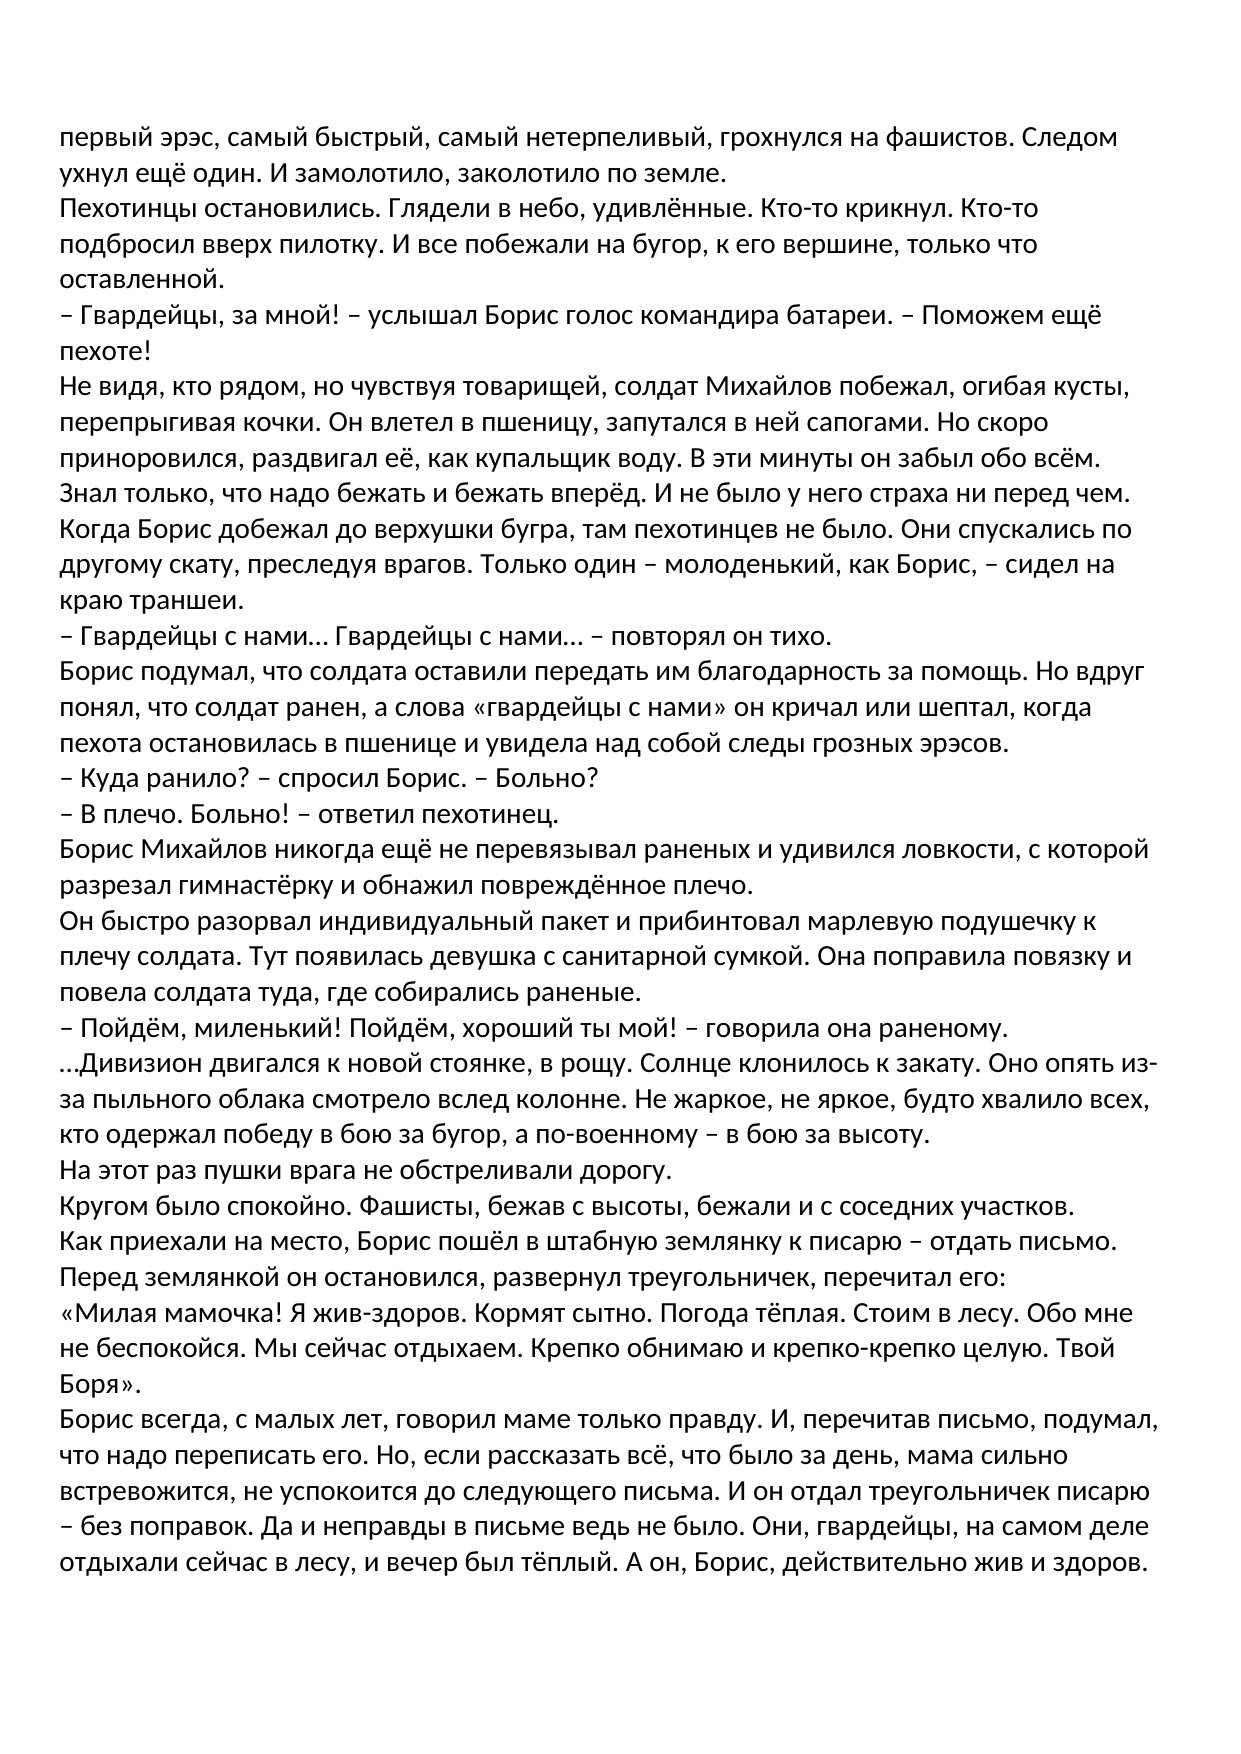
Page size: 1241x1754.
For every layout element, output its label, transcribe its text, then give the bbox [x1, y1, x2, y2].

text – Гвардейцы с нами… Гвардейцы с нами… – повторял он тихо. [59, 617, 1167, 652]
text «Милая мамочка! Я жив-здоров. Кормят сытно. Погода тёплая. Стоим в лесу. Обо мне не беспокойся. Мы сейчас отдыхаем. Крепко обнимаю и крепко-крепко целую. Твой Боря». [59, 1294, 1167, 1401]
text Пехотинцы остановились. Глядели в небо, удивлённые. Кто-то крикнул. Кто-то подбросил вверх пилотку. И все побежали на бугор, к его вершине, только что оставленной. [59, 189, 1167, 296]
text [59, 118, 1167, 189]
text На этот раз пушки врага не обстреливали дорогу. [59, 1151, 1167, 1187]
text Он быстро разорвал индивидуальный пакет и прибинтовал марлевую подушечку к плечу солдата. Тут появилась девушка с санитарной сумкой. Она поправила повязку и повела солдата туда, где собирались раненые. [59, 902, 1167, 1009]
text Кругом было спокойно. Фашисты, бежав с высоты, бежали и с соседних участков. [59, 1187, 1167, 1222]
text – В плечо. Больно! – ответил пехотинец. [59, 795, 1167, 831]
text Борис подумал, что солдата оставили передать им благодарность за помощь. Но вдруг понял, что солдат ранен, а слова «гвардейцы с нами» он кричал или шептал, когда пехота остановилась в пшенице и увидела над собой следы грозных эрэсов. [59, 652, 1167, 759]
text – Гвардейцы, за мной! – услышал Борис голос командира батареи. – Поможем ещё пехоте! [59, 296, 1167, 367]
text …Дивизион двигался к новой стоянке, в рощу. Солнце клонилось к закату. Оно опять из-за пыльного облака смотрело вслед колонне. Не жаркое, не яркое, будто хвалило всех, кто одержал победу в бою за бугор, а по-военному – в бою за высоту. [59, 1044, 1167, 1151]
text Как приехали на место, Борис пошёл в штабную землянку к писарю – отдать письмо. Перед землянкой он остановился, развернул треугольничек, перечитал его: [59, 1222, 1167, 1294]
text Когда Борис добежал до верхушки бугра, там пехотинцев не было. Они спускались по другому скату, преследуя врагов. Только один – молоденький, как Борис, – сидел на краю траншеи. [59, 510, 1167, 617]
text Борис всегда, с малых лет, говорил маме только правду. И, перечитав письмо, подумал, что надо переписать его. Но, если рассказать всё, что было за день, мама сильно встревожится, не успокоится до следующего письма. И он отдал треугольничек писарю – без поправок. Да и неправды в письме ведь не было. Они, гвардейцы, на самом деле отдыхали сейчас в лесу, и вечер был тёплый. А он, Борис, действительно жив и здоров. [59, 1401, 1167, 1579]
text Не видя, кто рядом, но чувствуя товарищей, солдат Михайлов побежал, огибая кусты, перепрыгивая кочки. Он влетел в пшеницу, запутался в ней сапогами. Но скоро приноровился, раздвигал её, как купальщик воду. В эти минуты он забыл обо всём. Знал только, что надо бежать и бежать вперёд. И не было у него страха ни перед чем. [59, 367, 1167, 510]
text – Куда ранило? – спросил Борис. – Больно? [59, 759, 1167, 795]
text Борис Михайлов никогда ещё не перевязывал раненых и удивился ловкости, с которой разрезал гимнастёрку и обнажил повреждённое плечо. [59, 831, 1167, 902]
text – Пойдём, миленький! Пойдём, хороший ты мой! – говорила она раненому. [59, 1009, 1167, 1044]
